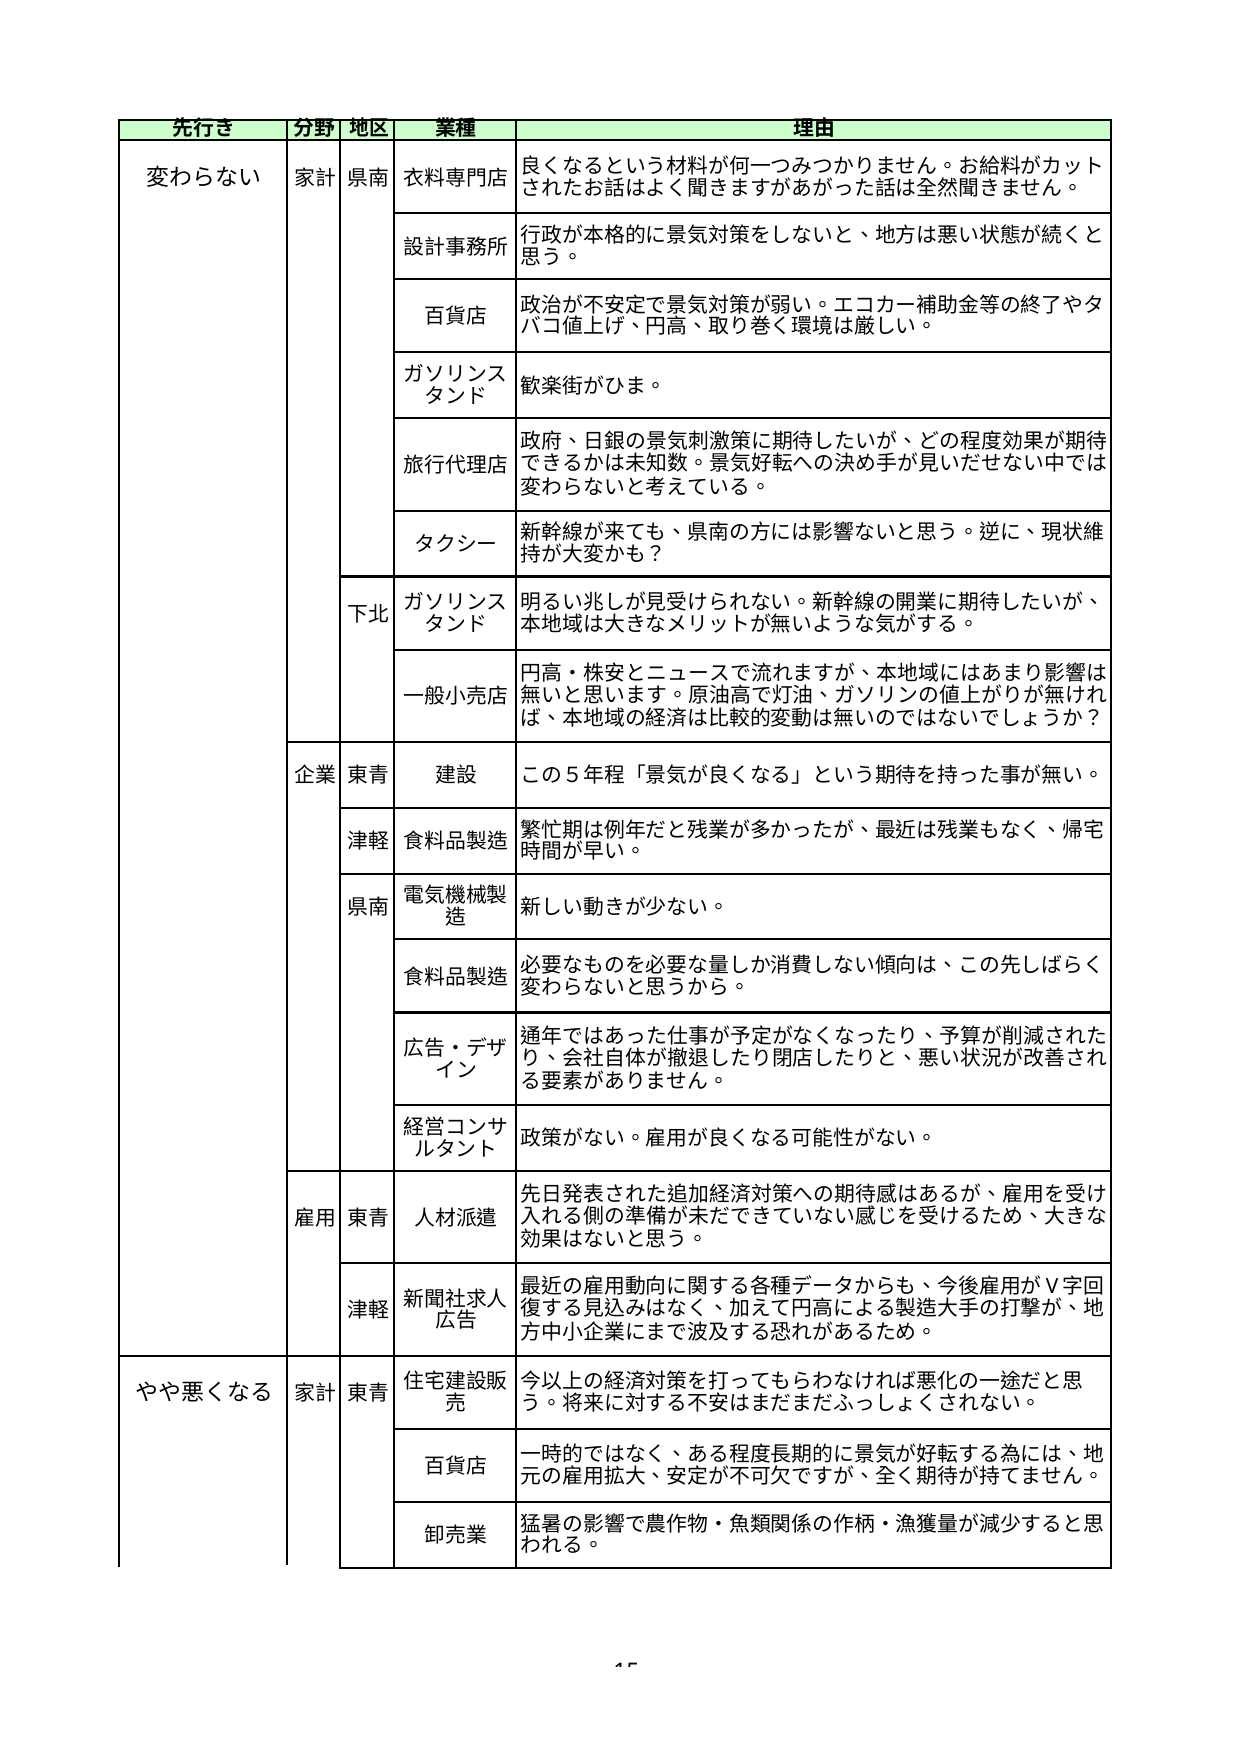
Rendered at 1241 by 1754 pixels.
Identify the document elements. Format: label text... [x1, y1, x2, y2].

table_cell 東青 [341, 1172, 393, 1262]
table_cell 歓楽街がひま。 [517, 353, 1110, 417]
table_cell 電気機械製造 [395, 875, 515, 938]
table_cell 食料品製造 [395, 940, 515, 1011]
table_cell 一般小売店 [395, 651, 515, 741]
table_cell 食料品製造 [395, 809, 515, 872]
table_cell 県南 [341, 141, 393, 575]
table_cell 人材派遣 [395, 1172, 515, 1262]
table_cell 先日発表された追加経済対策への期待感はあるが、雇用を受け入れる側の準備が未だできていない感じを受けるため、大きな効果はないと思う。 [517, 1172, 1110, 1262]
table_cell ガソリンスタンド [395, 353, 515, 417]
table_cell 繁忙期は例年だと残業が多かったが、最近は残業もなく、帰宅時間が早い。 [517, 809, 1110, 872]
table_cell 一時的ではなく、ある程度長期的に景気が好転する為には、地元の雇用拡大、安定が不可欠ですが、全く期待が持てません。 [517, 1430, 1110, 1501]
table_cell 広告・デザイン [395, 1014, 515, 1104]
table_header 業種 [395, 121, 515, 139]
table_cell この５年程「景気が良くなる」という期待を持った事が無い。 [517, 743, 1110, 807]
table_cell 家計 [287, 1357, 339, 1567]
table_cell 衣料専門店 [395, 141, 515, 212]
table_cell 猛暑の影響で農作物・魚類関係の作柄・漁獲量が減少すると思われる。 [517, 1503, 1110, 1567]
table_header 理由 [517, 121, 1110, 139]
table_cell ガソリンスタンド [395, 578, 515, 648]
table_cell タクシー [395, 512, 515, 575]
table_cell 経営コンサルタント [395, 1106, 515, 1170]
table_cell 政府、日銀の景気刺激策に期待したいが、どの程度効果が期待できるかは未知数。景気好転への決め手が見いだせない中では変わらないと考えている。 [517, 419, 1110, 509]
table_cell 津軽 [341, 1264, 393, 1354]
table_cell 企業 [288, 743, 339, 1170]
table_cell 県南 [341, 875, 393, 1170]
table_header 先行き [120, 121, 286, 139]
table_cell 卸売業 [395, 1503, 515, 1567]
table_cell 新聞社求人広告 [395, 1264, 515, 1354]
table_cell 明るい兆しが見受けられない。新幹線の開業に期待したいが、本地域は大きなメリットが無いような気がする。 [517, 578, 1110, 648]
table_cell 百貨店 [395, 1430, 515, 1501]
table_cell 東青 [341, 1357, 393, 1567]
table_cell 新幹線が来ても、県南の方には影響ないと思う。逆に、現状維持が大変かも？ [517, 512, 1110, 575]
table_cell 良くなるという材料が何一つみつかりません。お給料がカットされたお話はよく聞きますがあがった話は全然聞きません。 [517, 141, 1110, 212]
table_cell 雇用 [288, 1172, 339, 1354]
table_cell 下北 [341, 578, 393, 741]
table_cell やや悪くなる [120, 1357, 287, 1567]
table_cell 政治が不安定で景気対策が弱い。エコカー補助金等の終了やタバコ値上げ、円高、取り巻く環境は厳しい。 [517, 280, 1110, 351]
table_cell 建設 [395, 743, 515, 807]
table_cell 旅行代理店 [395, 419, 515, 509]
table_header 分野 [288, 121, 339, 139]
table_cell 通年ではあった仕事が予定がなくなったり、予算が削減されたり、会社自体が撤退したり閉店したりと、悪い状況が改善される要素がありません。 [517, 1014, 1110, 1104]
table_cell 住宅建設販売 [395, 1357, 515, 1428]
table_cell 家計 [288, 141, 339, 741]
table_header 地区 [341, 121, 393, 139]
table_cell 行政が本格的に景気対策をしないと、地方は悪い状態が続くと思う。 [517, 214, 1110, 278]
table_cell 最近の雇用動向に関する各種データからも、今後雇用がV字回復する見込みはなく、加えて円高による製造大手の打撃が、地方中小企業にまで波及する恐れがあるため。 [517, 1264, 1110, 1354]
table_cell 設計事務所 [395, 214, 515, 278]
table_cell 新しい動きが少ない。 [517, 875, 1110, 938]
table_cell 百貨店 [395, 280, 515, 351]
table_cell 津軽 [341, 809, 393, 872]
table_cell 円高・株安とニュースで流れますが、本地域にはあまり影響は無いと思います。原油高で灯油、ガソリンの値上がりが無ければ、本地域の経済は比較的変動は無いのではないでしょうか？ [517, 651, 1110, 741]
table_cell 今以上の経済対策を打ってもらわなければ悪化の一途だと思う。将来に対する不安はまだまだふっしょくされない。 [517, 1357, 1110, 1428]
table_cell 変わらない [120, 141, 286, 1354]
table_cell 必要なものを必要な量しか消費しない傾向は、この先しばらく変わらないと思うから。 [517, 940, 1110, 1011]
table_cell 東青 [341, 743, 393, 807]
table_cell 政策がない。雇用が良くなる可能性がない。 [517, 1106, 1110, 1170]
